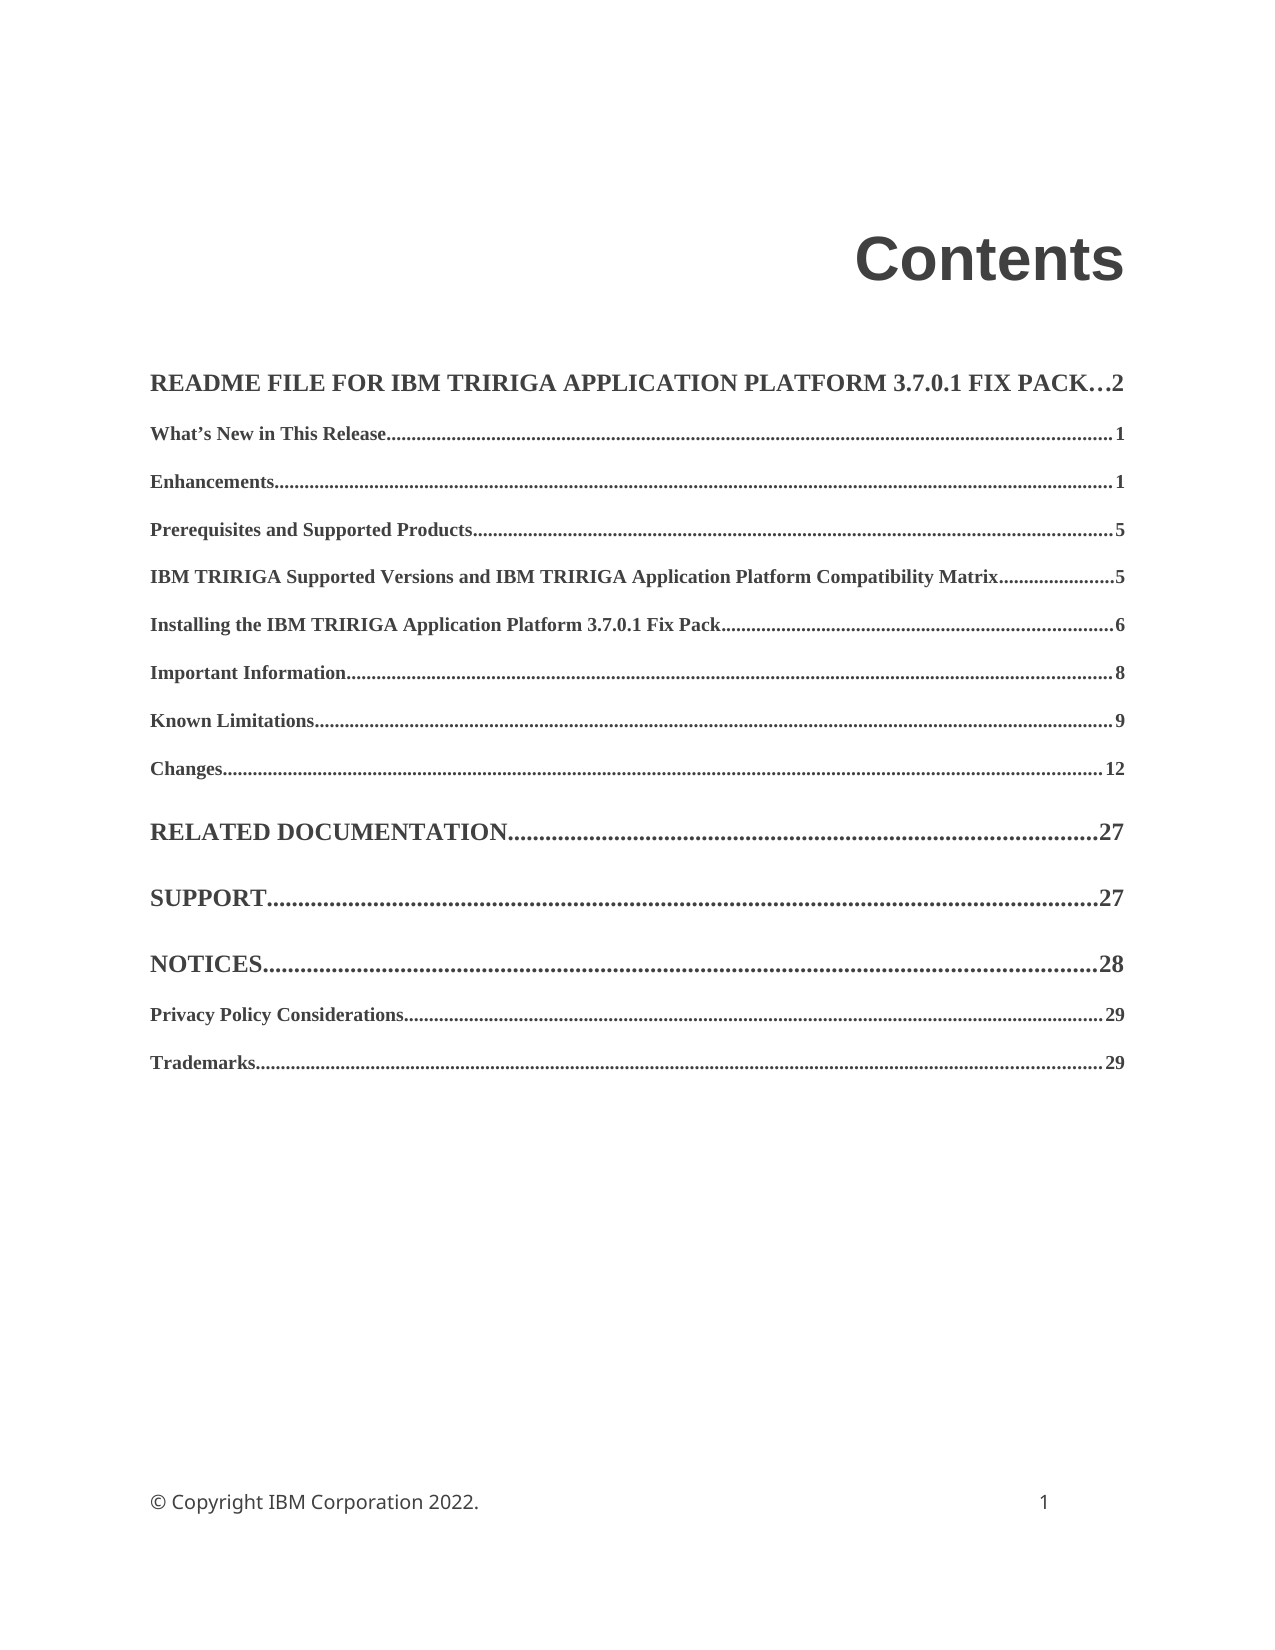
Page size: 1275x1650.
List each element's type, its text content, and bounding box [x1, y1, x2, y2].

text Notices 28 [150, 949, 1125, 978]
text Changes 12 [150, 757, 1125, 779]
text Support 27 [150, 883, 1125, 912]
text Enhancements 1 [150, 470, 1125, 492]
text Readme File for IBM TRIRIGA Application Platform 3.7.0.1 Fix Pack 2 [150, 368, 1125, 397]
text IBM TRIRIGA Supported Versions and IBM TRIRIGA Application Platform Compatibility Matrix 5 [150, 565, 1125, 588]
text Known Limitations 9 [150, 709, 1125, 732]
text Trademarks 29 [150, 1051, 1125, 1074]
text Important Information 8 [150, 661, 1125, 684]
text Prerequisites and Supported Products 5 [150, 517, 1125, 540]
text Installing the IBM TRIRIGA Application Platform 3.7.0.1 Fix Pack 6 [150, 613, 1125, 636]
text Related Documentation 27 [150, 817, 1125, 846]
text What’s New in This Release 1 [150, 422, 1125, 445]
text Contents [150, 221, 1125, 293]
text Privacy Policy Considerations 29 [150, 1003, 1125, 1026]
